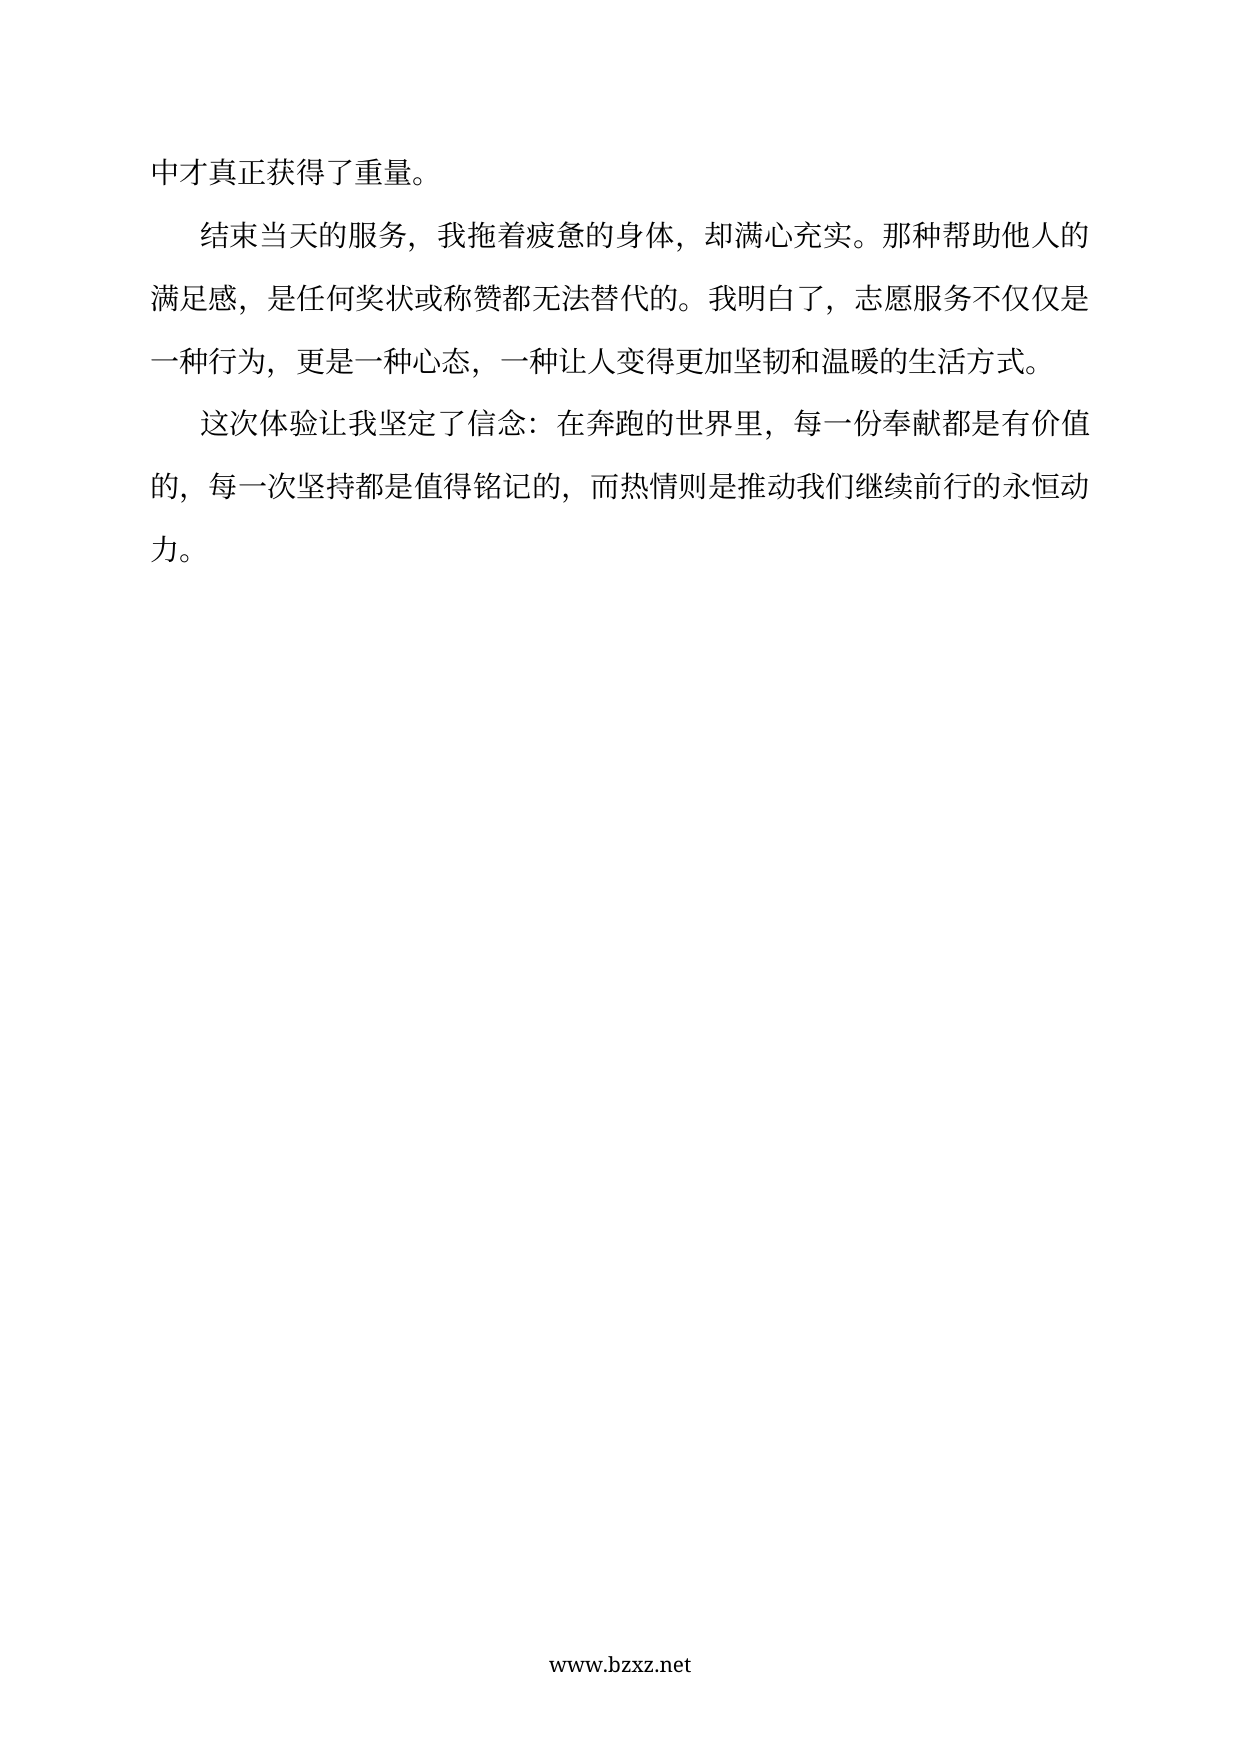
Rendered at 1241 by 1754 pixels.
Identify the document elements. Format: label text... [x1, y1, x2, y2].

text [150, 150, 1090, 192]
text 结束当天的服务，我拖着疲惫的身体，却满心充实。那种帮助他人的满足感，是任何奖状或称赞都无法替代的。我明白了，志愿服务不仅仅是一种行为，更是一种心态，一种让人变得更加坚韧和温暖的生活方式。 [150, 213, 1090, 380]
text 这次体验让我坚定了信念：在奔跑的世界里，每一份奉献都是有价值的，每一次坚持都是值得铭记的，而热情则是推动我们继续前行的永恒动力。 [150, 401, 1090, 569]
